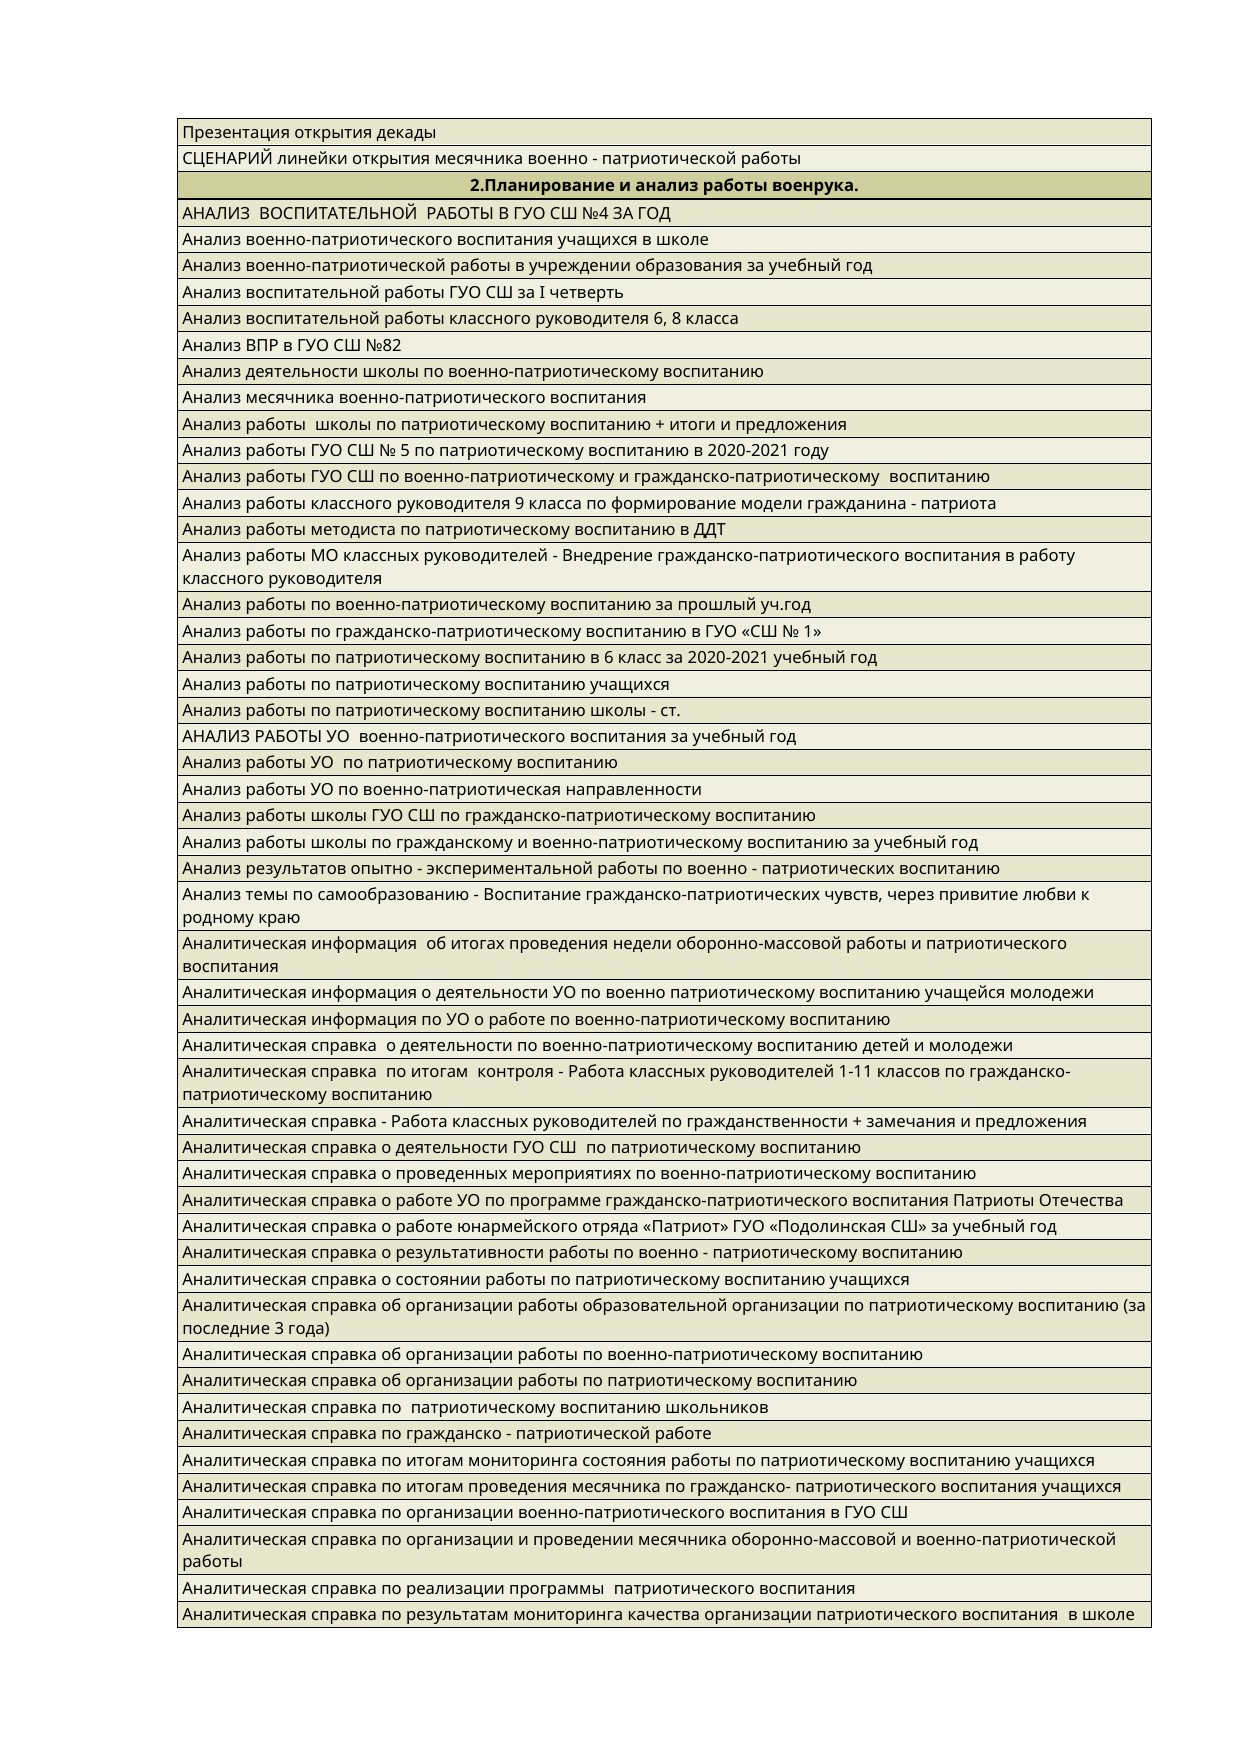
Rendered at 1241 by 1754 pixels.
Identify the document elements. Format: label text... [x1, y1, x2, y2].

table_cell Аналитическая информация по УО о работе по военно-патриотическому воспитанию [178, 1006, 1151, 1032]
table_cell Аналитическая справка по реализации программы патриотического воспитания [178, 1575, 1151, 1601]
table_cell Аналитическая информация об итогах проведения недели оборонно-массовой работы и патриотического воспитания [178, 931, 1151, 979]
table_cell Анализ работы школы по патриотическому воспитанию + итоги и предложения [178, 411, 1151, 436]
table_cell Аналитическая справка о проведенных мероприятиях по военно-патриотическому воспитанию [178, 1161, 1151, 1186]
table_cell Анализ работы по патриотическому воспитанию учащихся [178, 671, 1151, 696]
table_cell Анализ месячника военно-патриотического воспитания [178, 385, 1151, 410]
table_cell Анализ работы методиста по патриотическому воспитанию в ДДТ [178, 517, 1151, 542]
table_cell Анализ работы УО по патриотическому воспитанию [178, 750, 1151, 775]
table_cell Аналитическая справка о деятельности ГУО СШ по патриотическому воспитанию [178, 1135, 1151, 1160]
table_cell Аналитическая справка о состоянии работы по патриотическому воспитанию учащихся [178, 1266, 1151, 1292]
table_cell Анализ работы по гражданско-патриотическому воспитанию в ГУО «СШ № 1» [178, 618, 1151, 644]
table_cell Аналитическая справка по гражданско - патриотической работе [178, 1421, 1151, 1446]
table_cell Аналитическая справка об организации работы по военно-патриотическому воспитанию [178, 1342, 1151, 1367]
table_cell Анализ работы по патриотическому воспитанию в 6 класс за 2020-2021 учебный год [178, 645, 1151, 670]
table_cell Аналитическая справка по итогам мониторинга состояния работы по патриотическому воспитанию учащихся [178, 1447, 1151, 1472]
table_cell Анализ воспитательной работы классного руководителя 6, 8 класса [178, 306, 1151, 331]
table_cell АНАЛИЗ ВОСПИТАТЕЛЬНОЙ РАБОТЫ В ГУО СШ №4 ЗА ГОД [178, 200, 1151, 226]
table_cell Анализ воспитательной работы ГУО СШ за I четверть [178, 279, 1151, 305]
table_cell Аналитическая справка по итогам контроля - Работа классных руководителей 1-11 классов по гражданско-патриотическому воспитанию [178, 1059, 1151, 1107]
table_cell 2.Планирование и анализ работы военрука. [178, 172, 1151, 198]
table_cell Анализ работы по военно-патриотическому воспитанию за прошлый уч.год [178, 592, 1151, 617]
table_cell Презентация открытия декады [178, 119, 1151, 144]
table_cell Аналитическая справка по патриотическому воспитанию школьников [178, 1394, 1151, 1420]
table_cell Аналитическая справка о работе юнармейского отряда «Патриот» ГУО «Подолинская СШ» за учебный год [178, 1214, 1151, 1239]
table_cell Анализ работы ГУО СШ по военно-патриотическому и гражданско-патриотическому воспитанию [178, 464, 1151, 489]
table_cell Анализ работы УО по военно-патриотическая направленности [178, 776, 1151, 802]
table_cell Анализ работы школы по гражданскому и военно-патриотическому воспитанию за учебный год [178, 829, 1151, 854]
table_cell СЦЕНАРИЙ линейки открытия месячника военно - патриотической работы [178, 146, 1151, 171]
table_cell АНАЛИЗ РАБОТЫ УО военно-патриотического воспитания за учебный год [178, 724, 1151, 749]
table_cell Аналитическая справка об организации работы по патриотическому воспитанию [178, 1368, 1151, 1393]
table_cell Анализ деятельности школы по военно-патриотическому воспитанию [178, 359, 1151, 384]
table_cell Аналитическая справка о деятельности по военно-патриотическому воспитанию детей и молодежи [178, 1033, 1151, 1058]
table_cell Анализ темы по самообразованию - Воспитание гражданско-патриотических чувств, через привитие любви к родному краю [178, 882, 1151, 930]
table_cell Аналитическая справка по организации и проведении месячника оборонно-массовой и военно-патриотической работы [178, 1526, 1151, 1574]
table_cell Анализ результатов опытно - экспериментальной работы по военно - патриотических воспитанию [178, 856, 1151, 881]
table_cell Анализ работы классного руководителя 9 класса по формирование модели гражданина - патриота [178, 490, 1151, 516]
table_cell Анализ работы школы ГУО СШ по гражданско-патриотическому воспитанию [178, 803, 1151, 828]
table_cell Анализ военно-патриотического воспитания учащихся в школе [178, 227, 1151, 252]
table_cell Аналитическая справка о результативности работы по военно - патриотическому воспитанию [178, 1240, 1151, 1265]
table_cell Анализ военно-патриотической работы в учреждении образования за учебный год [178, 253, 1151, 278]
table_cell Аналитическая справка по организации военно-патриотического воспитания в ГУО СШ [178, 1500, 1151, 1525]
table_cell Аналитическая справка по итогам проведения месячника по гражданско- патриотического воспитания учащихся [178, 1474, 1151, 1499]
table_cell Аналитическая информация о деятельности УО по военно патриотическому воспитанию учащейся молодежи [178, 980, 1151, 1005]
table_cell Анализ работы ГУО CШ № 5 по патриотическому воспитанию в 2020-2021 году [178, 438, 1151, 463]
table_cell Аналитическая справка - Работа классных руководителей по гражданственности + замечания и предложения [178, 1108, 1151, 1133]
table_cell Анализ работы по патриотическому воспитанию школы - ст. [178, 698, 1151, 723]
table_cell Анализ ВПР в ГУО СШ №82 [178, 332, 1151, 357]
table_cell Аналитическая справка о работе УО по программе гражданско-патриотического воспитания Патриоты Отечества [178, 1187, 1151, 1212]
table_cell Аналитическая справка по результатам мониторинга качества организации патриотического воспитания в школе [178, 1602, 1151, 1627]
table_cell Аналитическая справка об организации работы образовательной организации по патриотическому воспитанию (за последние 3 года) [178, 1293, 1151, 1341]
table_cell Анализ работы МО классных руководителей - Внедрение гражданско-патриотического воспитания в работу классного руководителя [178, 543, 1151, 591]
